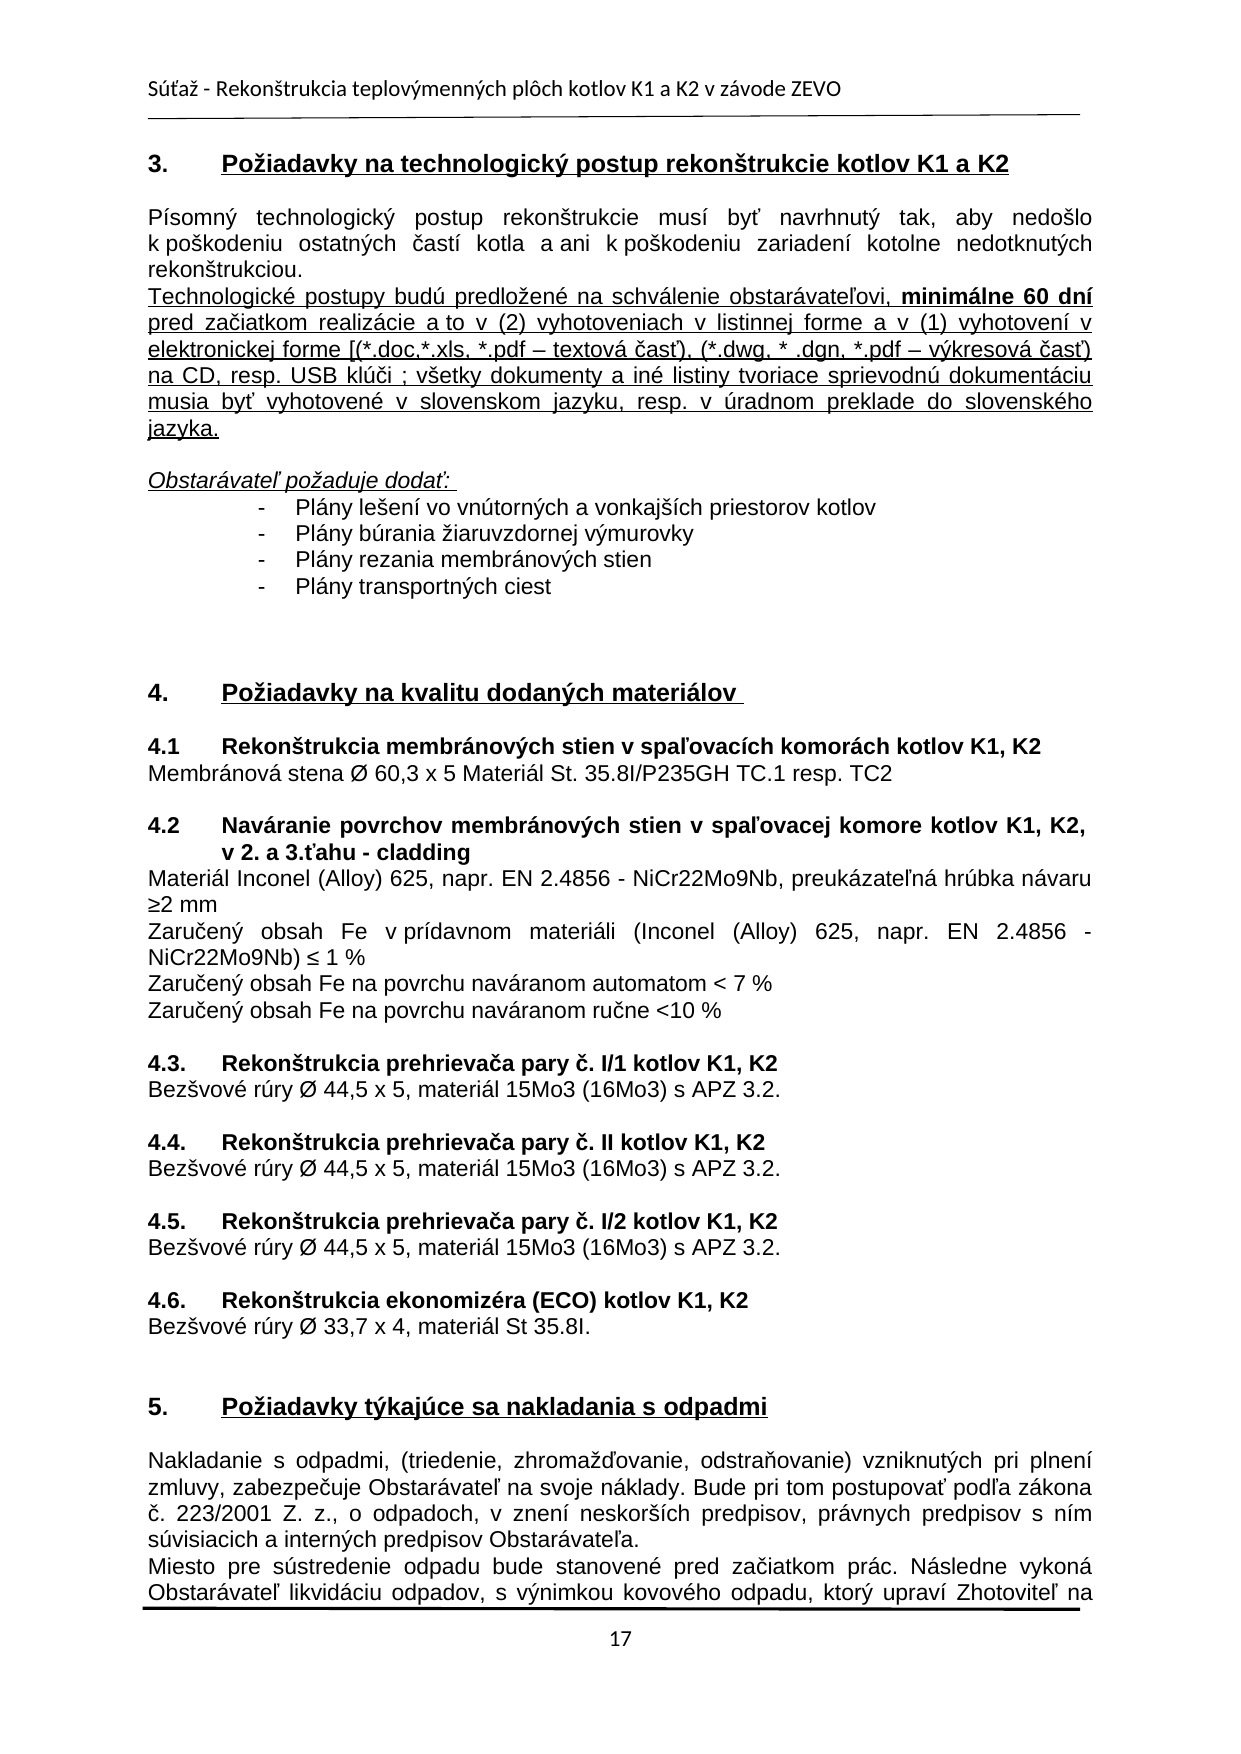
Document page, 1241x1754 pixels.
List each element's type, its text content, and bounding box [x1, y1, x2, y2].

text Obstarávateľ požaduje dodať: [148, 467, 1093, 494]
list Plány transportných ciest [258, 573, 1086, 599]
text 5. Požiadavky týkajúce sa nakladania s odpadmi [148, 1392, 1093, 1421]
text Bezšvové rúry Ø 44,5 x 5, materiál 15Mo3 (16Mo3) s APZ 3.2. [148, 1234, 1093, 1260]
text Písomný technologický postup rekonštrukcie musí byť navrhnutý tak, aby nedošlo k poškodeniu ostatných častí kotla a ani k poškodeniu zariadení kotolne nedotknutých rekonštrukciou. [148, 204, 1093, 283]
text Materiál Inconel (Alloy) 625, napr. EN 2.4856 - NiCr22Mo9Nb, preukázateľná hrúbka návaru ≥2 mm [148, 865, 1093, 918]
text Zaručený obsah Fe v prídavnom materiáli (Inconel (Alloy) 625, napr. EN 2.4856 - NiCr22Mo9Nb) ≤ 1 % [148, 918, 1093, 970]
text Zaručený obsah Fe na povrchu naváranom ručne <10 % [148, 997, 1036, 1023]
text Bezšvové rúry Ø 33,7 x 4, materiál St 35.8I. [148, 1313, 1093, 1339]
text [148, 1553, 1093, 1605]
text Bezšvové rúry Ø 44,5 x 5, materiál 15Mo3 (16Mo3) s APZ 3.2. [148, 1155, 1093, 1181]
list Plány rezania membránových stien [258, 546, 1086, 573]
list 4.2 Naváranie povrchov membránových stien v spaľovacej komore kotlov K1, K2, v 2. a 3.ťahu - cladding [148, 812, 1086, 865]
text 3. Požiadavky na technologický postup rekonštrukcie kotlov K1 a K2 [148, 149, 1093, 177]
text 4.6. Rekonštrukcia ekonomizéra (ECO) kotlov K1, K2 [148, 1287, 1093, 1313]
list Plány búrania žiaruvzdornej výmurovky [258, 520, 1086, 546]
list Plány lešení vo vnútorných a vonkajších priestorov kotlov [258, 494, 1086, 520]
text Technologické postupy budú predložené na schválenie obstarávateľovi, minimálne 60 dní pred začiatkom realizácie a to v (2) vyhotoveniach v listinnej forme a v (1) vyhotovení v elektronickej forme [(*.doc,*.xls, *.pdf – textová časť), (*.dwg, * .dgn, *.pdf – výkresová časť) na CD, resp. USB klúči ; všetky dokumenty a iné listiny tvoriace sprievodnú dokumentáciu musia byť vyhotovené v slovenskom jazyku, resp. v úradnom preklade do slovenského jazyka. [148, 412, 1093, 441]
text Membránová stena Ø 60,3 x 5 Materiál St. 35.8I/P235GH TC.1 resp. TC2 [148, 759, 1093, 786]
text 4.4. Rekonštrukcia prehrievača pary č. II kotlov K1, K2 [148, 1128, 1093, 1155]
text Bezšvové rúry Ø 44,5 x 5, materiál 15Mo3 (16Mo3) s APZ 3.2. [148, 1076, 1093, 1102]
list Požiadavky na kvalitu dodaných materiálov [148, 678, 1086, 707]
text Nakladanie s odpadmi, (triedenie, zhromažďovanie, odstraňovanie) vzniknutých pri plnení zmluvy, zabezpečuje Obstarávateľ na svoje náklady. Bude pri tom postupovať podľa zákona č. 223/2001 Z. z., o odpadoch, v znení neskorších predpisov, právnych predpisov s ním súvisiacich a interných predpisov Obstarávateľa. [148, 1447, 1093, 1553]
text 4.5. Rekonštrukcia prehrievača pary č. I/2 kotlov K1, K2 [148, 1208, 1093, 1234]
text 4.1 Rekonštrukcia membránových stien v spaľovacích komorách kotlov K1, K2 [148, 733, 1093, 759]
text 4.3. Rekonštrukcia prehrievača pary č. I/1 kotlov K1, K2 [148, 1049, 1093, 1076]
text Zaručený obsah Fe na povrchu naváranom automatom < 7 % [148, 970, 1036, 997]
text Technologické postupy budú predložené na schválenie obstarávateľovi, minimálne 60 dní pred začiatkom realizácie a to v (2) vyhotoveniach v listinnej forme a v (1) vyhotovení v elektronickej forme [(*.doc,*.xls, *.pdf – textová časť), (*.dwg, * .dgn, *.pdf – výkresová časť) na CD, resp. USB klúči ; všetky dokumenty a iné listiny tvoriace sprievodnú dokumentáciu musia byť vyhotovené v slovenskom jazyku, resp. v úradnom preklade do slovenského jazyka. [148, 307, 1093, 385]
